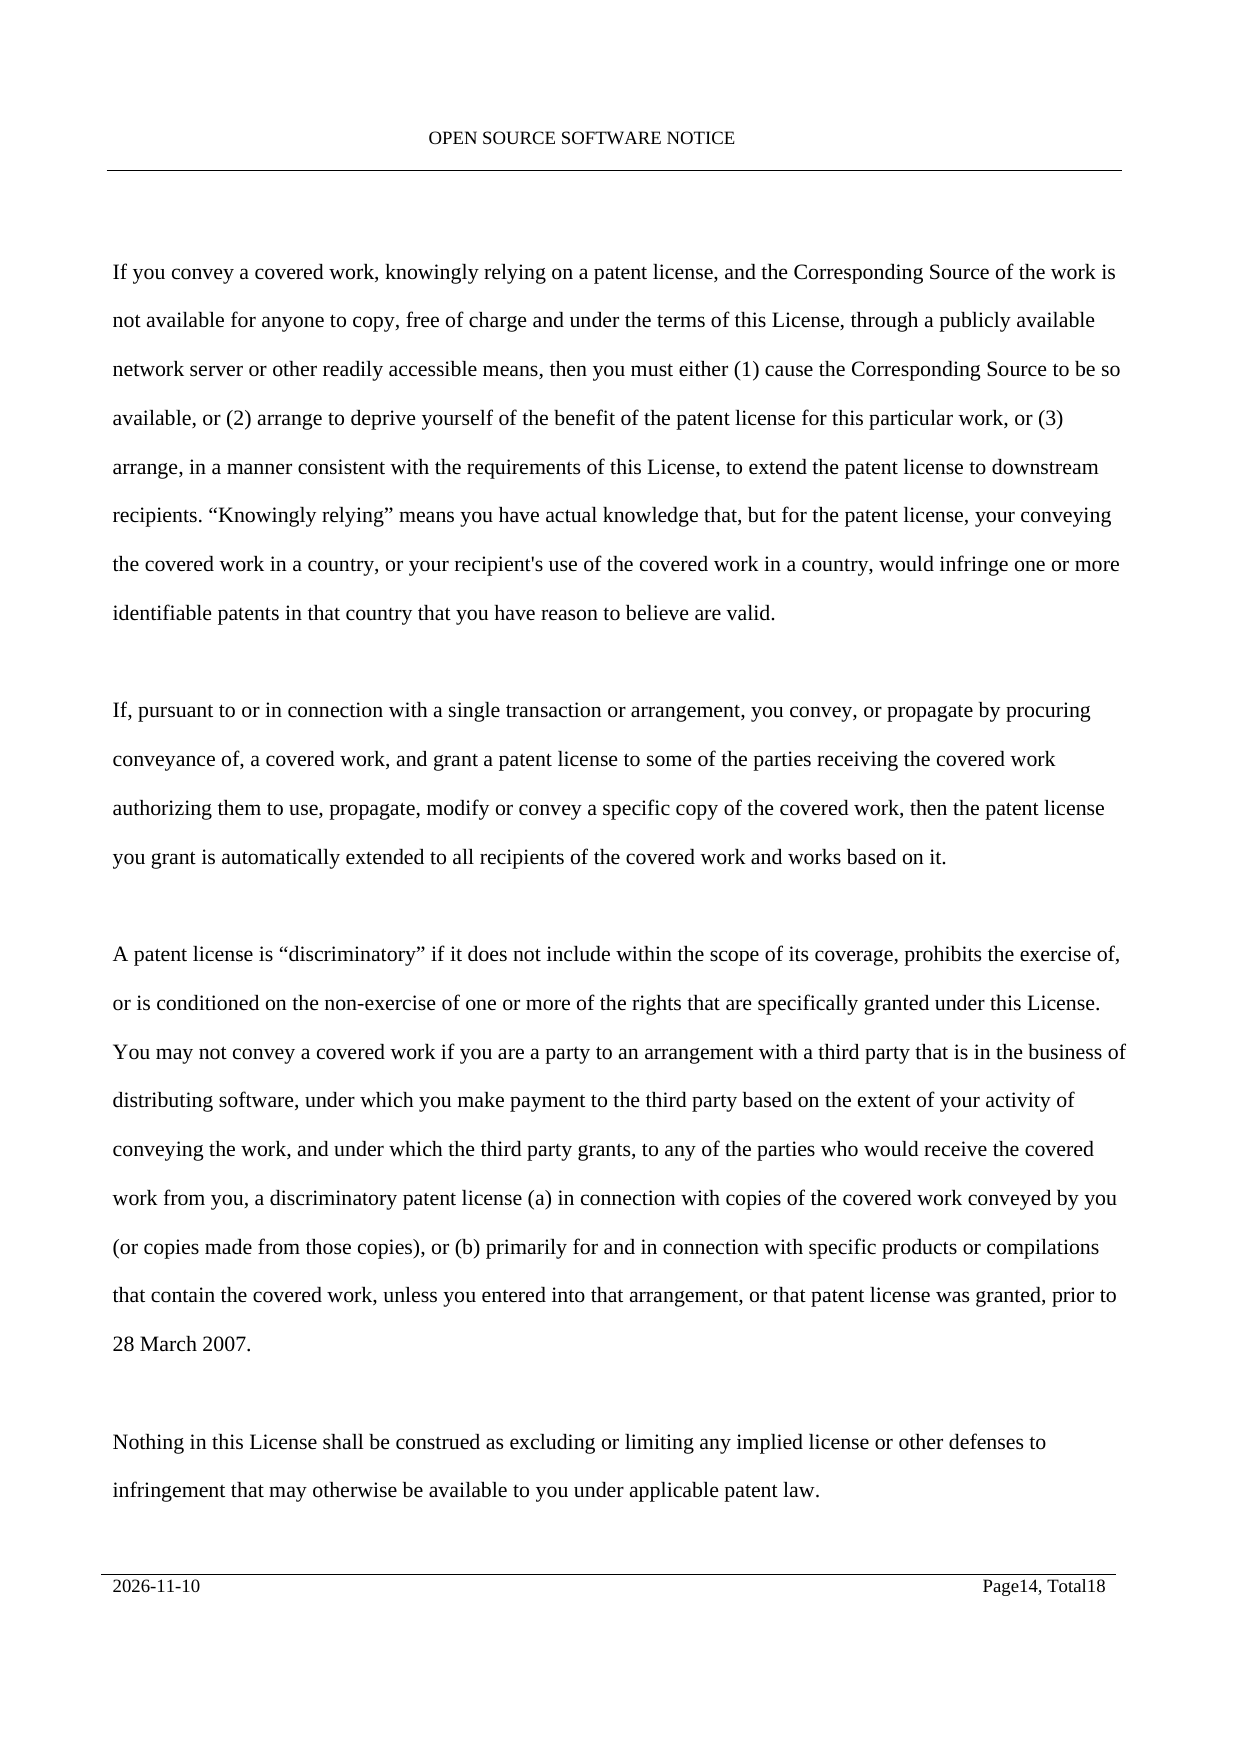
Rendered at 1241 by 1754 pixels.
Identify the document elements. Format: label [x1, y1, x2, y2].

text [112, 206, 1128, 1506]
